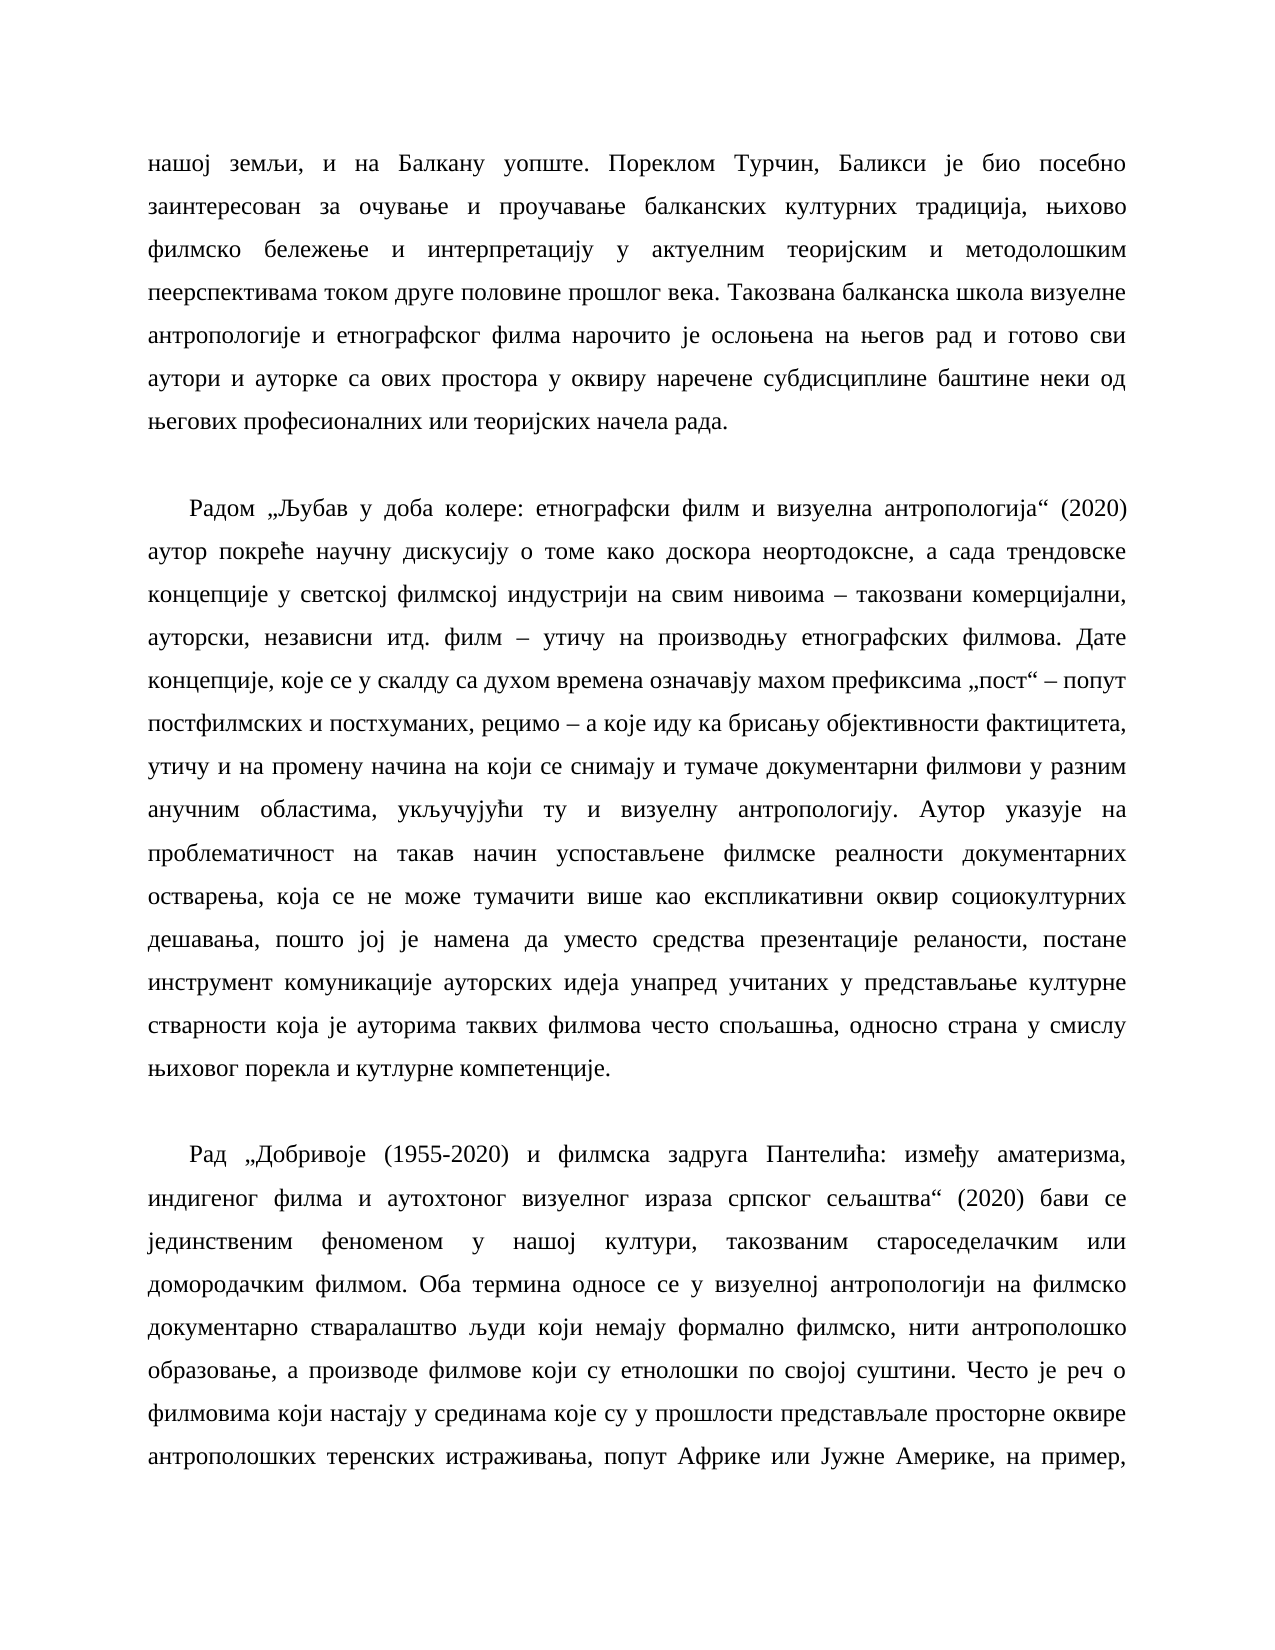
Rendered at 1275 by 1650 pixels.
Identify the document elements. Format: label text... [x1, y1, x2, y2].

text Радом „Љубав у доба колере: етнографски филм и визуелна антропологија“ (2020) аутор покреће научну дискусију о томе како доскора неортодоксне, а сада трендовске концепције у светској филмској индустрији на свим нивоима – такозвани комерцијални, ауторски, независни итд. филм – утичу на производњу етнографских филмова. Дате концепције, које се у скалду са духом времена означавју махом префиксима „пост“ – попут постфилмских и постхуманих, рецимо – а које иду ка брисању објективности фактицитета, утичу и на промену начина на који се снимају и тумаче документарни филмови у разним анучним областима, укључујући ту и визуелну антропологију. Аутор указује на проблематичност на такав начин успостављене филмске реалности документарних остварења, која се не може тумачити више као експликативни оквир социокултурних дешавања, пошто јој је намена да уместо средства презентације реланости, постане инструмент комуникације ауторских идеја унапред учитаних у представљање културне стварности која је ауторима таквих филмова често спољашња, односно страна у смислу њиховог порекла и кутлурне компетенције. [148, 493, 1127, 1082]
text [148, 1139, 1127, 1470]
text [148, 148, 1127, 435]
